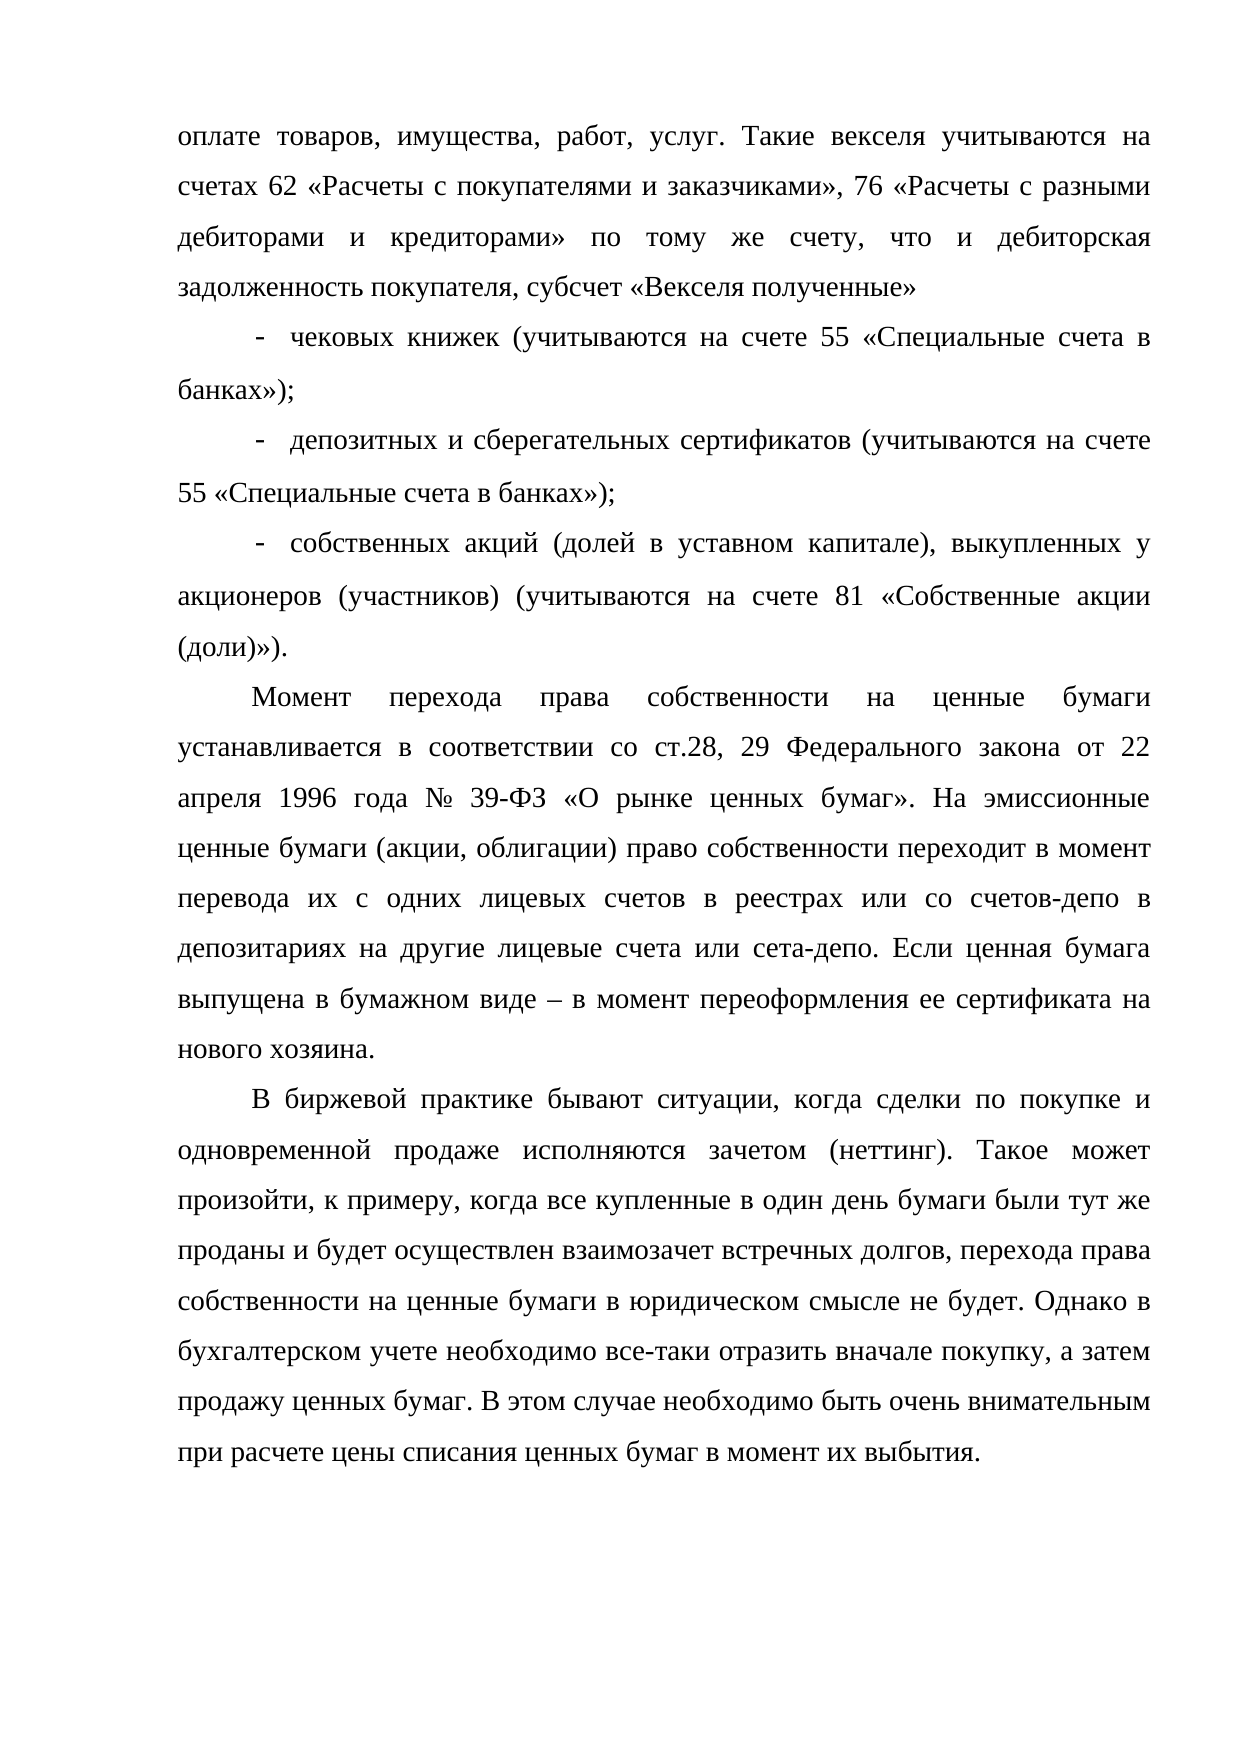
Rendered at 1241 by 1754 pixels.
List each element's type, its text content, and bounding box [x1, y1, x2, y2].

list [177, 118, 1152, 303]
list чековых книжек (учитываются на счете 55 «Специальные счета в банках»); [177, 319, 1152, 406]
list депозитных и сберегательных сертификатов (учитываются на счете 55 «Специальные счета в банках»); [177, 422, 1152, 509]
text Момент перехода права собственности на ценные бумаги устанавливается в соответствии со ст.28, 29 Федерального закона от 22 апреля 1996 года № 39-ФЗ «О рынке ценных бумаг». На эмиссионные ценные бумаги (акции, облигации) право собственности переходит в момент перевода их с одних лицевых счетов в реестрах или со счетов-депо в депозитариях на другие лицевые счета или сета-депо. Если ценная бумага выпущена в бумажном виде – в момент переоформления ее сертификата на нового хозяина. [177, 679, 1152, 1065]
text В биржевой практике бывают ситуации, когда сделки по покупке и одновременной продаже исполняются зачетом (неттинг). Такое может произойти, к примеру, когда все купленные в один день бумаги были тут же проданы и будет осуществлен взаимозачет встречных долгов, перехода права собственности на ценные бумаги в юридическом смысле не будет. Однако в бухгалтерском учете необходимо все-таки отразить вначале покупку, а затем продажу ценных бумаг. В этом случае необходимо быть очень внимательным при расчете цены списания ценных бумаг в момент их выбытия. [177, 1082, 1152, 1467]
list собственных акций (долей в уставном капитале), выкупленных у акционеров (участников) (учитываются на счете 81 «Собственные акции (доли)»). [177, 526, 1152, 662]
